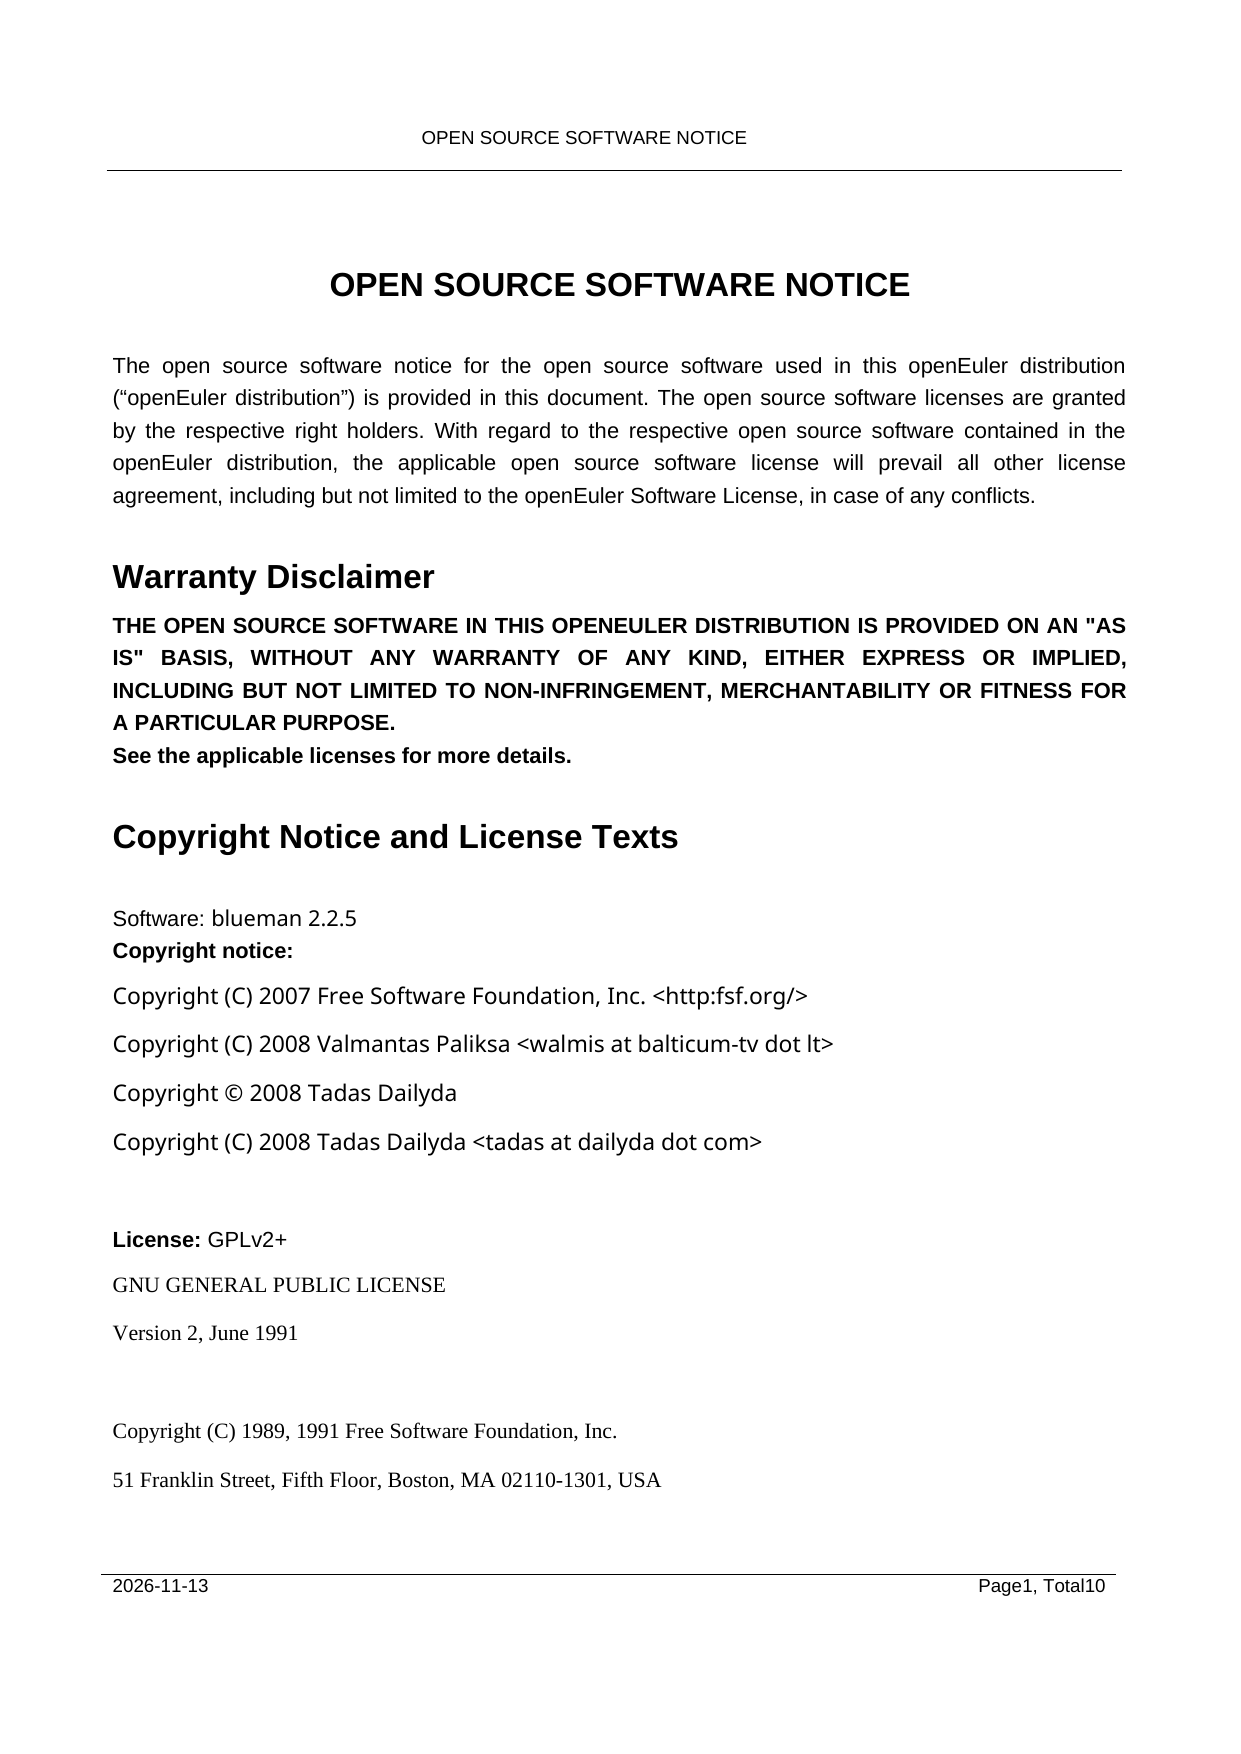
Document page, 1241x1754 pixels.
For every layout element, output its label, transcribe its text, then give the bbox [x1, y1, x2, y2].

text Copyright (C) 2007 Free Software Foundation, Inc. <http:fsf.org/> Copyright (C) 2008 Valmantas Paliksa <walmis at balticum-tv dot lt> Copyright © 2008 Tadas Dailyda Copyright (C) 2008 Tadas Dailyda <tadas at dailyda dot com> [112, 979, 1128, 1207]
text The open source software notice for the open source software used in this openEuler distribution (“openEuler distribution”) is provided in this document. The open source software licenses are granted by the respective right holders. With regard to the respective open source software contained in the openEuler distribution, the applicable open source software license will prevail all other license agreement, including but not limited to the openEuler Software License, in case of any conflicts. [112, 349, 1128, 511]
text License: GPLv2+ [112, 1223, 1128, 1255]
text Copyright Notice and License Texts [112, 804, 1128, 869]
text Copyright notice: [112, 934, 1128, 966]
text Software: blueman 2.2.5 [112, 901, 1128, 934]
text OPEN SOURCE SOFTWARE NOTICE [112, 251, 1128, 316]
text THE OPEN SOURCE SOFTWARE IN THIS OPENEULER DISTRIBUTION IS PROVIDED ON AN "AS IS" BASIS, WITHOUT ANY WARRANTY OF ANY KIND, EITHER EXPRESS OR IMPLIED, INCLUDING BUT NOT LIMITED TO NON-INFRINGEMENT, MERCHANTABILITY OR FITNESS FOR A PARTICULAR PURPOSE. See the applicable licenses for more details. [112, 609, 1128, 771]
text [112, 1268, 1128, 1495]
text Warranty Disclaimer [112, 544, 1128, 609]
